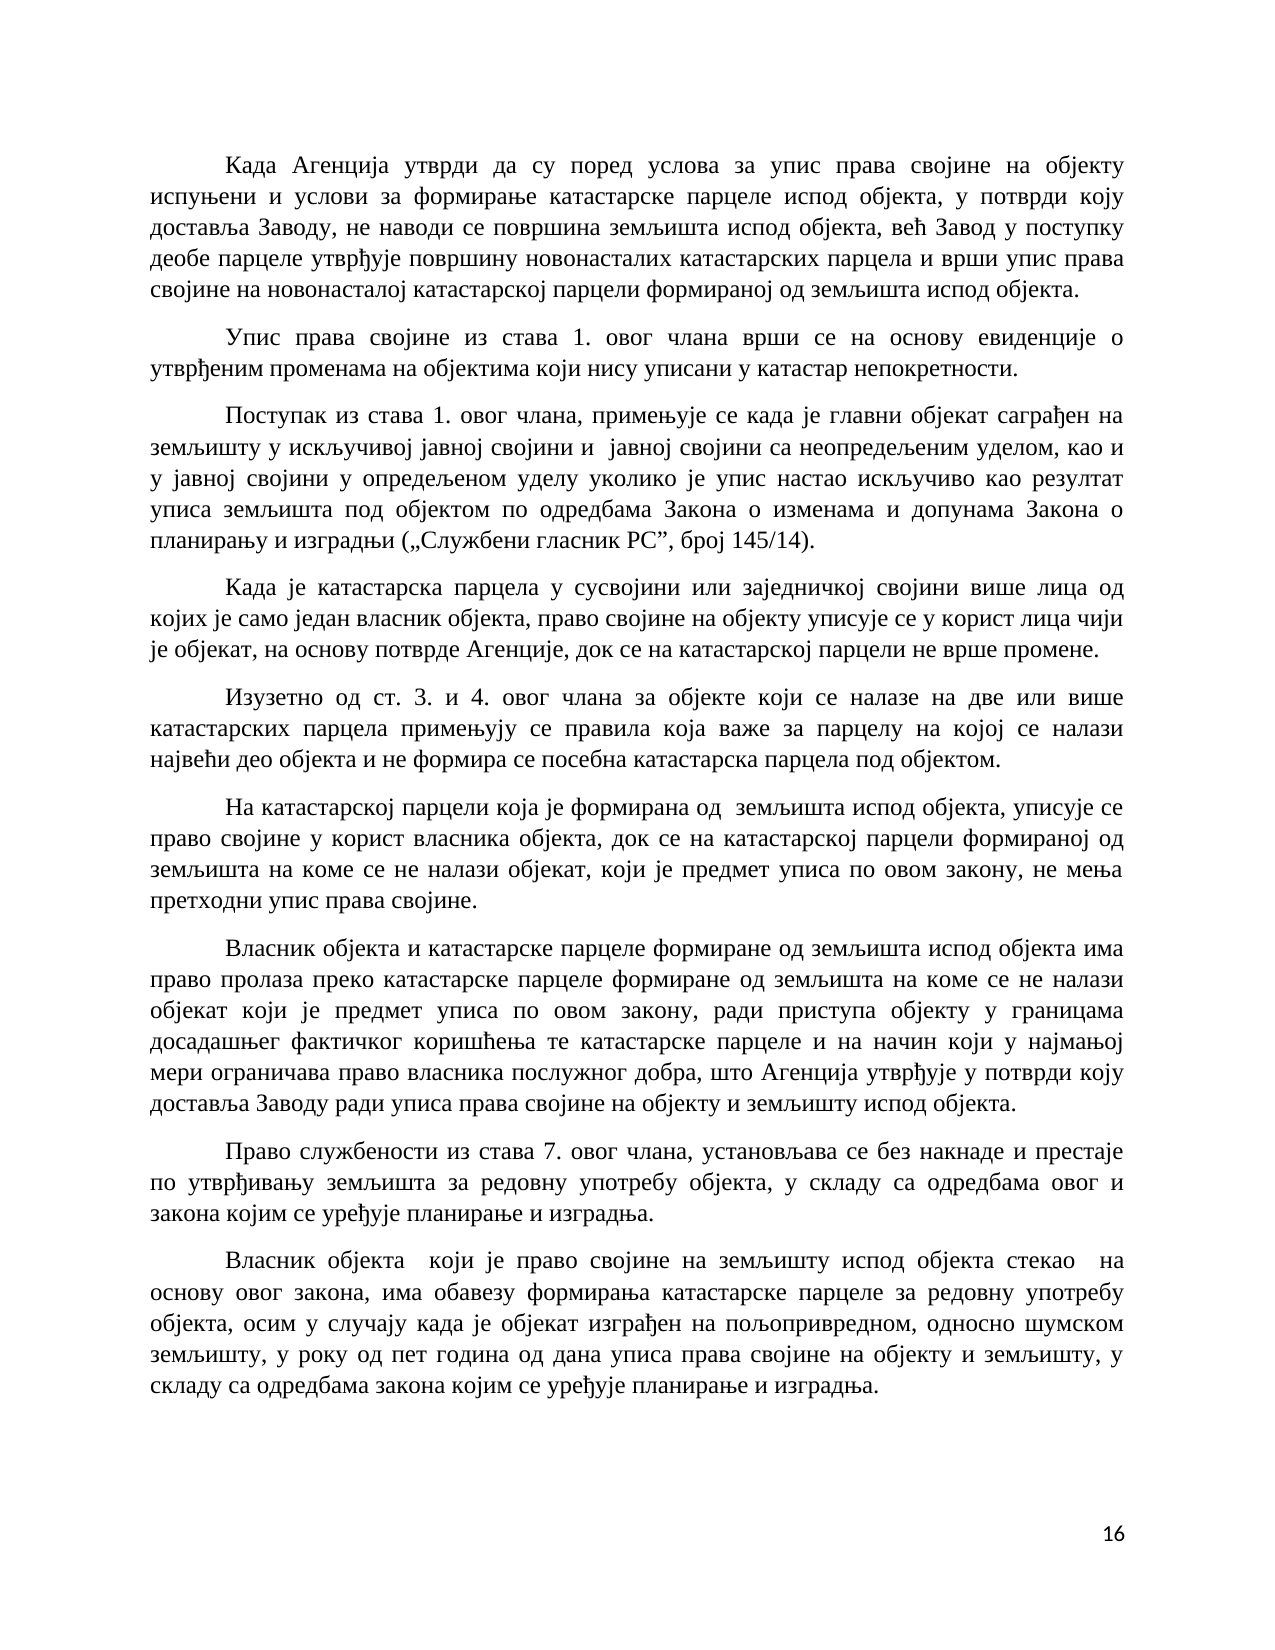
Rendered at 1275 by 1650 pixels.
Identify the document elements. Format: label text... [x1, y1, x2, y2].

text На катастарској парцели која је формирана од земљишта испод објекта, уписује се право својине у корист власника објекта, док се на катастарској парцели формираној од земљишта на коме се не налази објекат, који је предмет уписа по овом закону, не мења претходни упис права својине. [150, 792, 1125, 914]
text Поступак из става 1. овог члана, примењује се када је главни објекат саграђен на земљишту у искључивој јавној својини и јавној својини са неопредељеним уделом, као и у јавној својини у опредељеном уделу уколико је упис настао искључиво као резултат уписа земљишта под објектом по одредбама Закона о изменама и допунама Закона о планирању и изградњи („Службени гласник РС”, број 145/14). [150, 401, 1125, 553]
text Изузетно од ст. 3. и 4. овог члана за објекте који се налазе на две или више катастарских парцела примењују се правила која важе за парцелу на којој се налази највећи део објекта и не формира се посебна катастарска парцела под објектом. [150, 682, 1125, 773]
text Упис права својине из става 1. овог члана врши се на основу евиденције о утврђеним променама на објектима који нису уписани у катастар непокретности. [150, 322, 1125, 382]
text Када је катастарска парцела у сусвојини или заједничкој својини више лица од којих је само један власник објекта, право својине на објекту уписује се у корист лица чији је објекат, на основу потврде Агенције, док се на катастарској парцели не врше промене. [150, 572, 1125, 663]
text Власник објекта који је право својине на земљишту испод објекта стекао на основу овог закона, има обавезу формирања катастарске парцеле за редовну употребу објекта, осим у случају када је објекат изграђен на пољопривредном, односно шумском земљишту, у року од пет година од дана уписа права својине на објекту и земљишту, у складу са одредбама закона којим се уређује планирање и изградња. [150, 1246, 1125, 1398]
text Право службености из става 7. овог члана, установљава се без накнаде и престаје по утврђивању земљишта за редовну употребу објекта, у складу са одредбама овог и закона којим се уређује планирање и изградња. [150, 1136, 1125, 1227]
text Власник објекта и катастарске парцеле формиране од земљишта испод објекта има право пролаза преко катастарске парцеле формиране од земљишта на коме се не налази објекат који је предмет уписа по овом закону, ради приступа објекту у границама досадашњег фактичког коришћења те катастарске парцеле и на начин који у најмањој мери ограничава право власника послужног добра, што Агенција утврђује у потврди коју доставља Заводу ради уписа права својине на објекту и земљишту испод објекта. [150, 933, 1125, 1117]
text Када Агенција утврди да су поред услова за упис права својине на објекту испуњени и услови за формирање катастарске парцеле испод објекта, у потврди коју доставља Заводу, не наводи се површина земљишта испод објекта, већ Завод у поступку деобе парцеле утврђује површину новонасталих катастарских парцела и врши упис права својине на новонасталој катастарској парцели формираној од земљишта испод објекта. [150, 150, 1125, 303]
